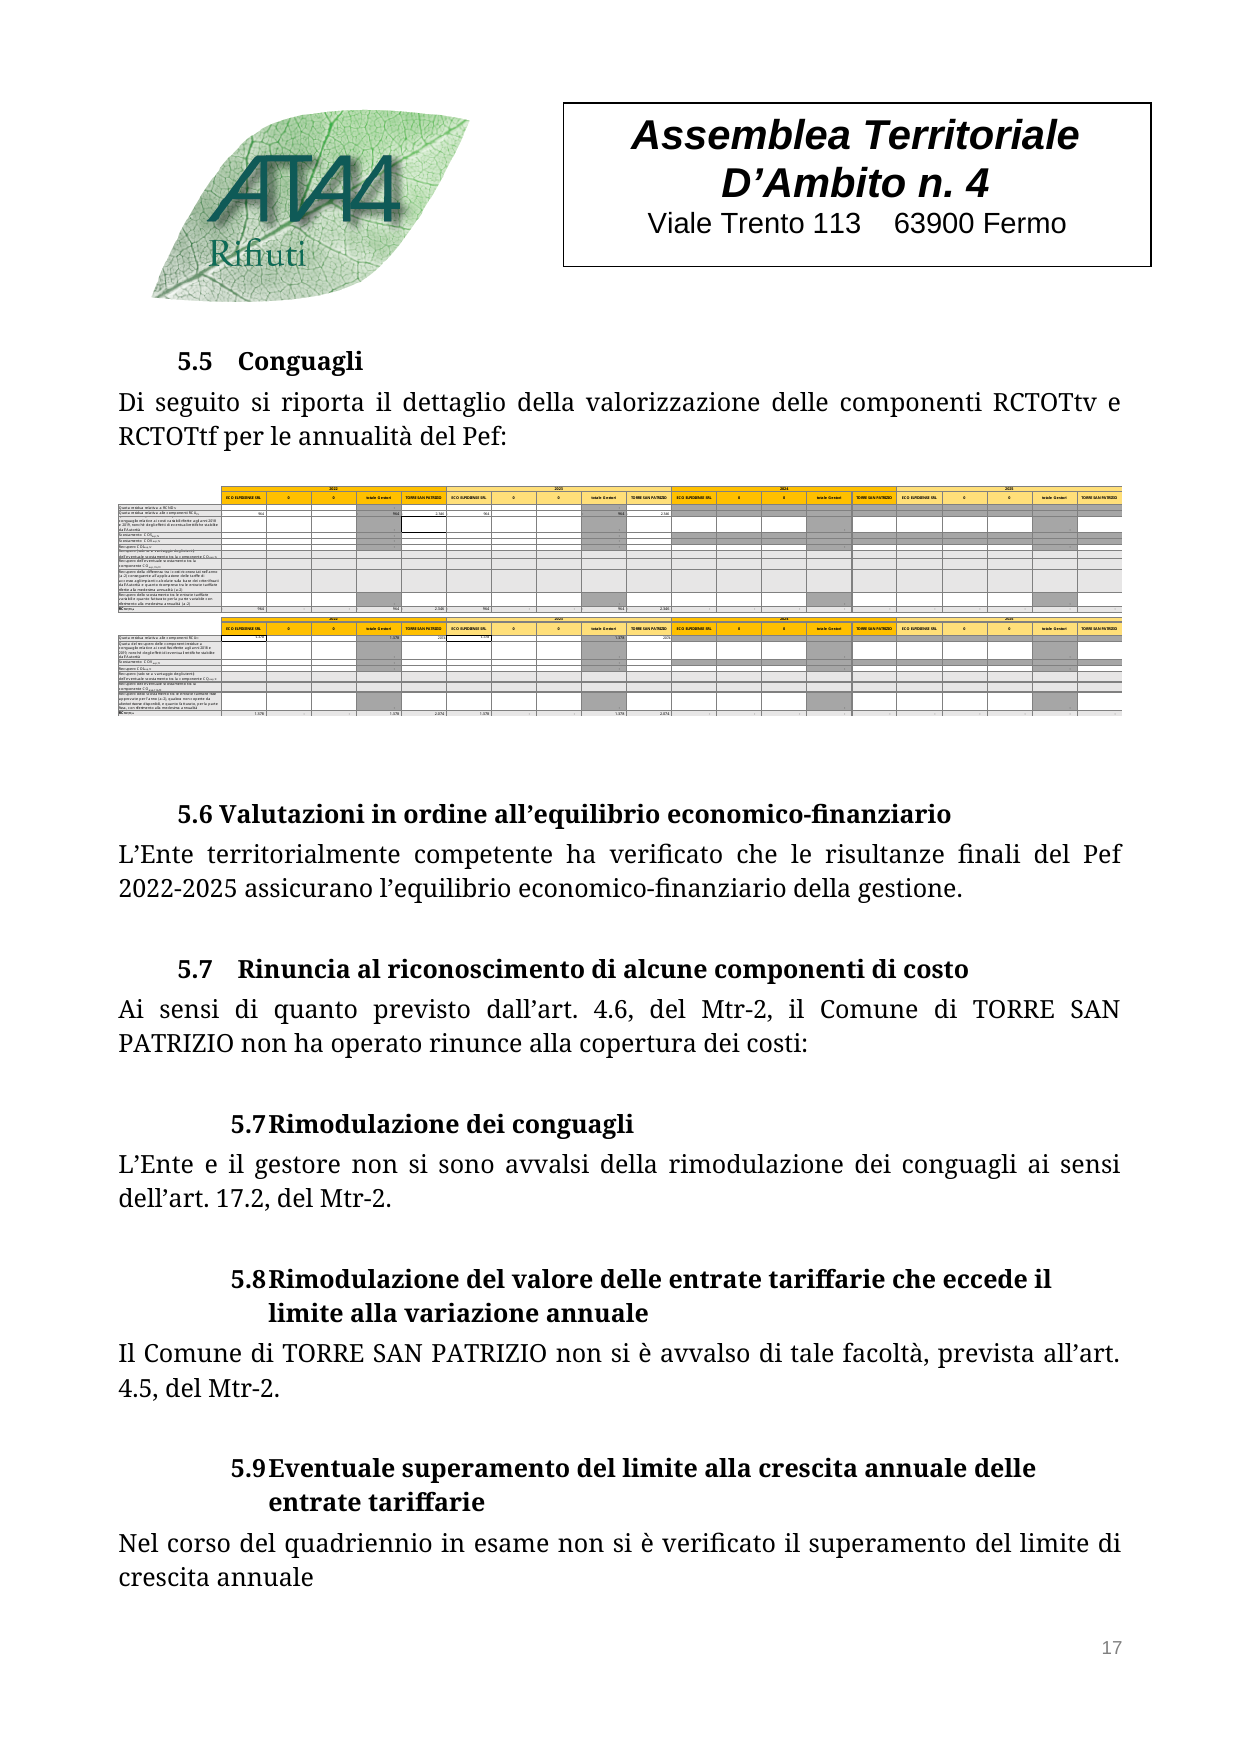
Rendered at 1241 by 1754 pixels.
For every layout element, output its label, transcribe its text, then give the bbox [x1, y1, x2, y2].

text L’Ente territorialmente competente ha verificato che le risultanze finali del Pef 2022-2025 assicurano l’equilibrio economico-finanziario della gestione. [118, 837, 1122, 905]
text Di seguito si riporta il dettaglio della valorizzazione delle componenti RCTOTtv e RCTOTtf per le annualità del Pef: [118, 384, 1122, 452]
subtitle Rimodulazione del valore delle entrate tariffarie che eccede il limite alla variazione annuale [231, 1262, 1122, 1330]
subtitle Conguagli [177, 344, 1122, 378]
subtitle Eventuale superamento del limite alla crescita annuale delle entrate tariffarie [231, 1451, 1122, 1519]
subtitle Rimodulazione dei conguagli [231, 1107, 1122, 1141]
text L’Ente e il gestore non si sono avvalsi della rimodulazione dei conguagli ai sensi dell’art. 17.2, del Mtr-2. [118, 1147, 1122, 1215]
text Nel corso del quadriennio in esame non si è verificato il superamento del limite di crescita annuale [118, 1525, 1122, 1593]
text Il Comune di TORRE SAN PATRIZIO non si è avvalso di tale facoltà, prevista all’art. 4.5, del Mtr-2. [118, 1336, 1122, 1404]
subtitle 5.6 Valutazioni in ordine all’equilibrio economico-finanziario [177, 797, 1122, 831]
subtitle Rinuncia al riconoscimento di alcune componenti di costo [177, 952, 1122, 986]
text Ai sensi di quanto previsto dall’art. 4.6, del Mtr-2, il Comune di TORRE SAN PATRIZIO non ha operato rinunce alla copertura dei costi: [118, 992, 1122, 1060]
